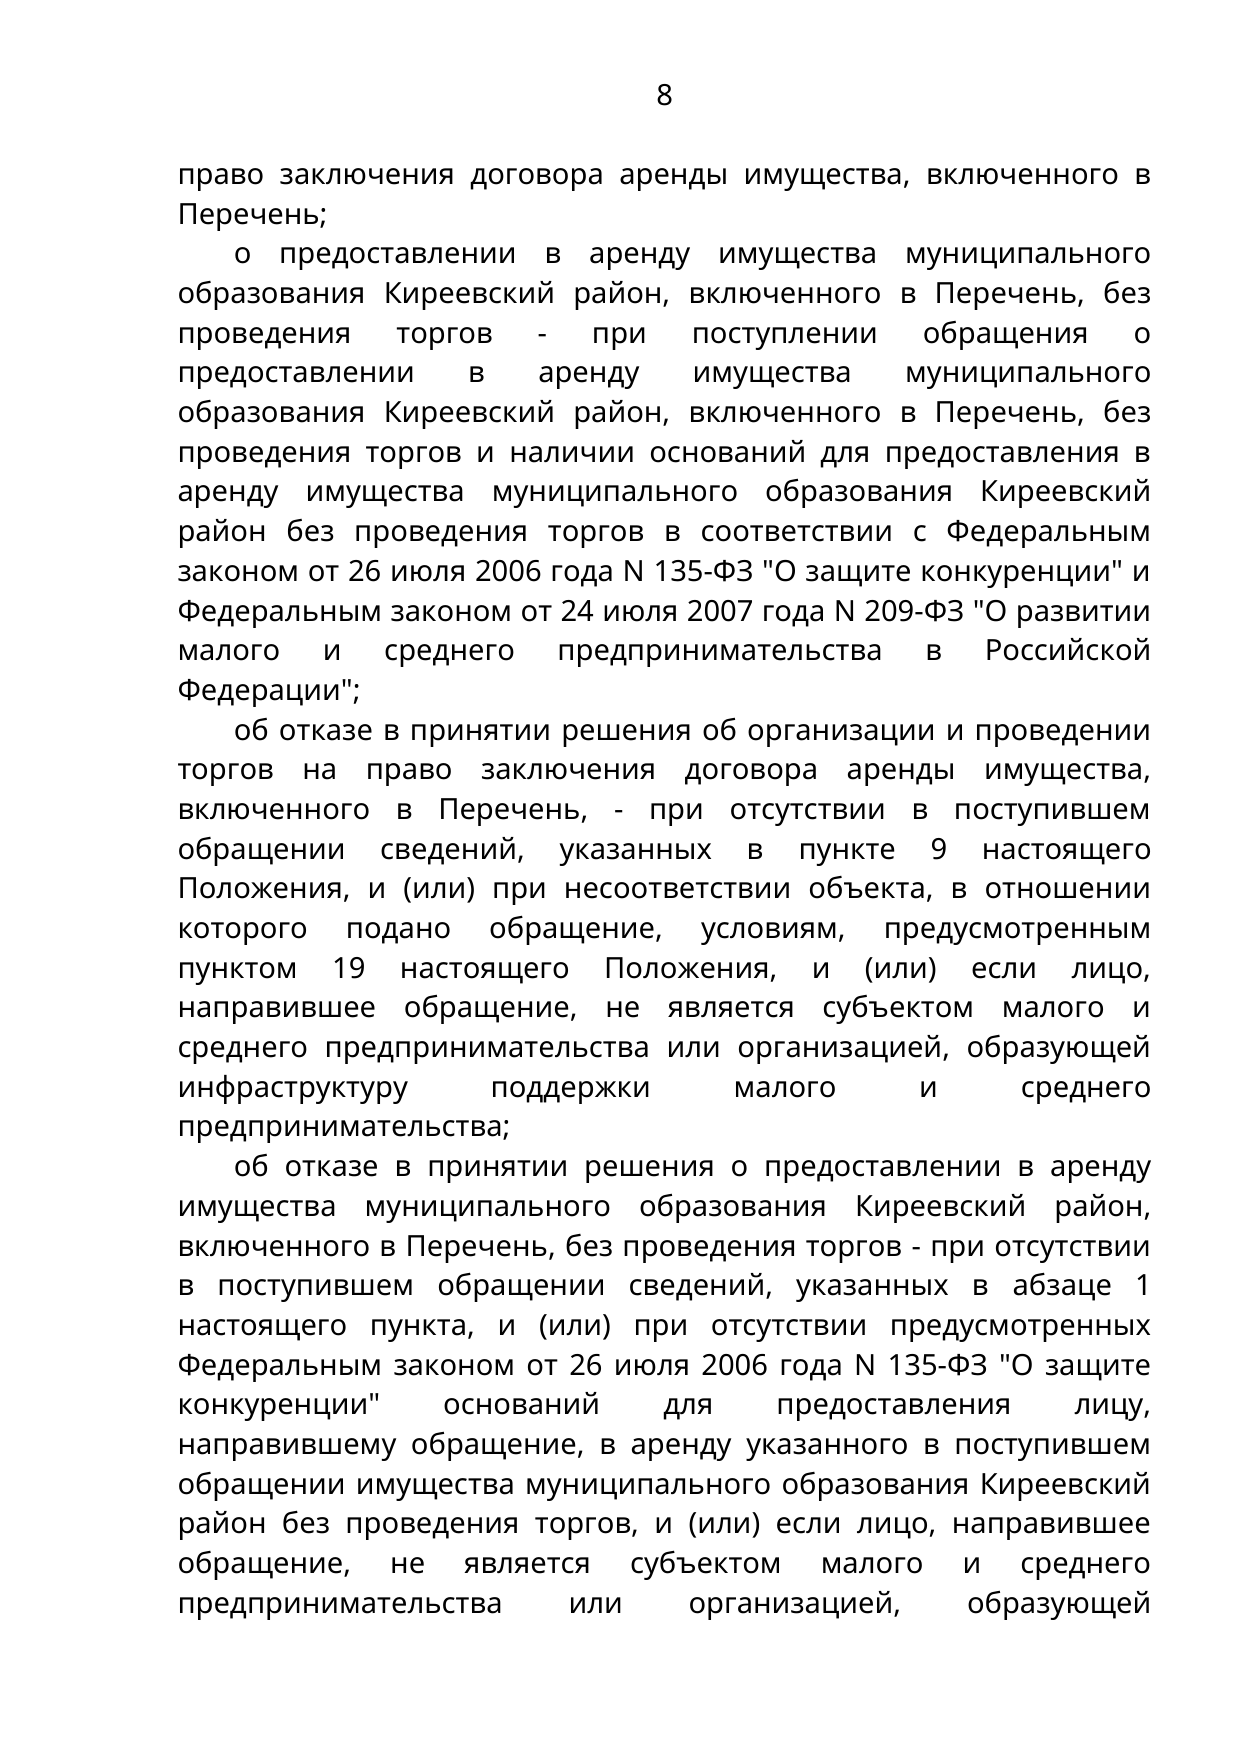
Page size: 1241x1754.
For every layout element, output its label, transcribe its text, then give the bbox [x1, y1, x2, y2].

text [177, 153, 1152, 233]
text о предоставлении в аренду имущества муниципального образования Киреевский район, включенного в Перечень, без проведения торгов - при поступлении обращения о предоставлении в аренду имущества муниципального образования Киреевский район, включенного в Перечень, без проведения торгов и наличии оснований для предоставления в аренду имущества муниципального образования Киреевский район без проведения торгов в соответствии с Федеральным законом от 26 июля 2006 года N 135-ФЗ "О защите конкуренции" и Федеральным законом от 24 июля 2007 года N 209-ФЗ "О развитии малого и среднего предпринимательства в Российской Федерации"; [177, 233, 1152, 709]
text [177, 1145, 1152, 1622]
text об отказе в принятии решения об организации и проведении торгов на право заключения договора аренды имущества, включенного в Перечень, - при отсутствии в поступившем обращении сведений, указанных в пункте 9 настоящего Положения, и (или) при несоответствии объекта, в отношении которого подано обращение, условиям, предусмотренным пунктом 19 настоящего Положения, и (или) если лицо, направившее обращение, не является субъектом малого и среднего предпринимательства или организацией, образующей инфраструктуру поддержки малого и среднего предпринимательства; [177, 709, 1152, 1145]
